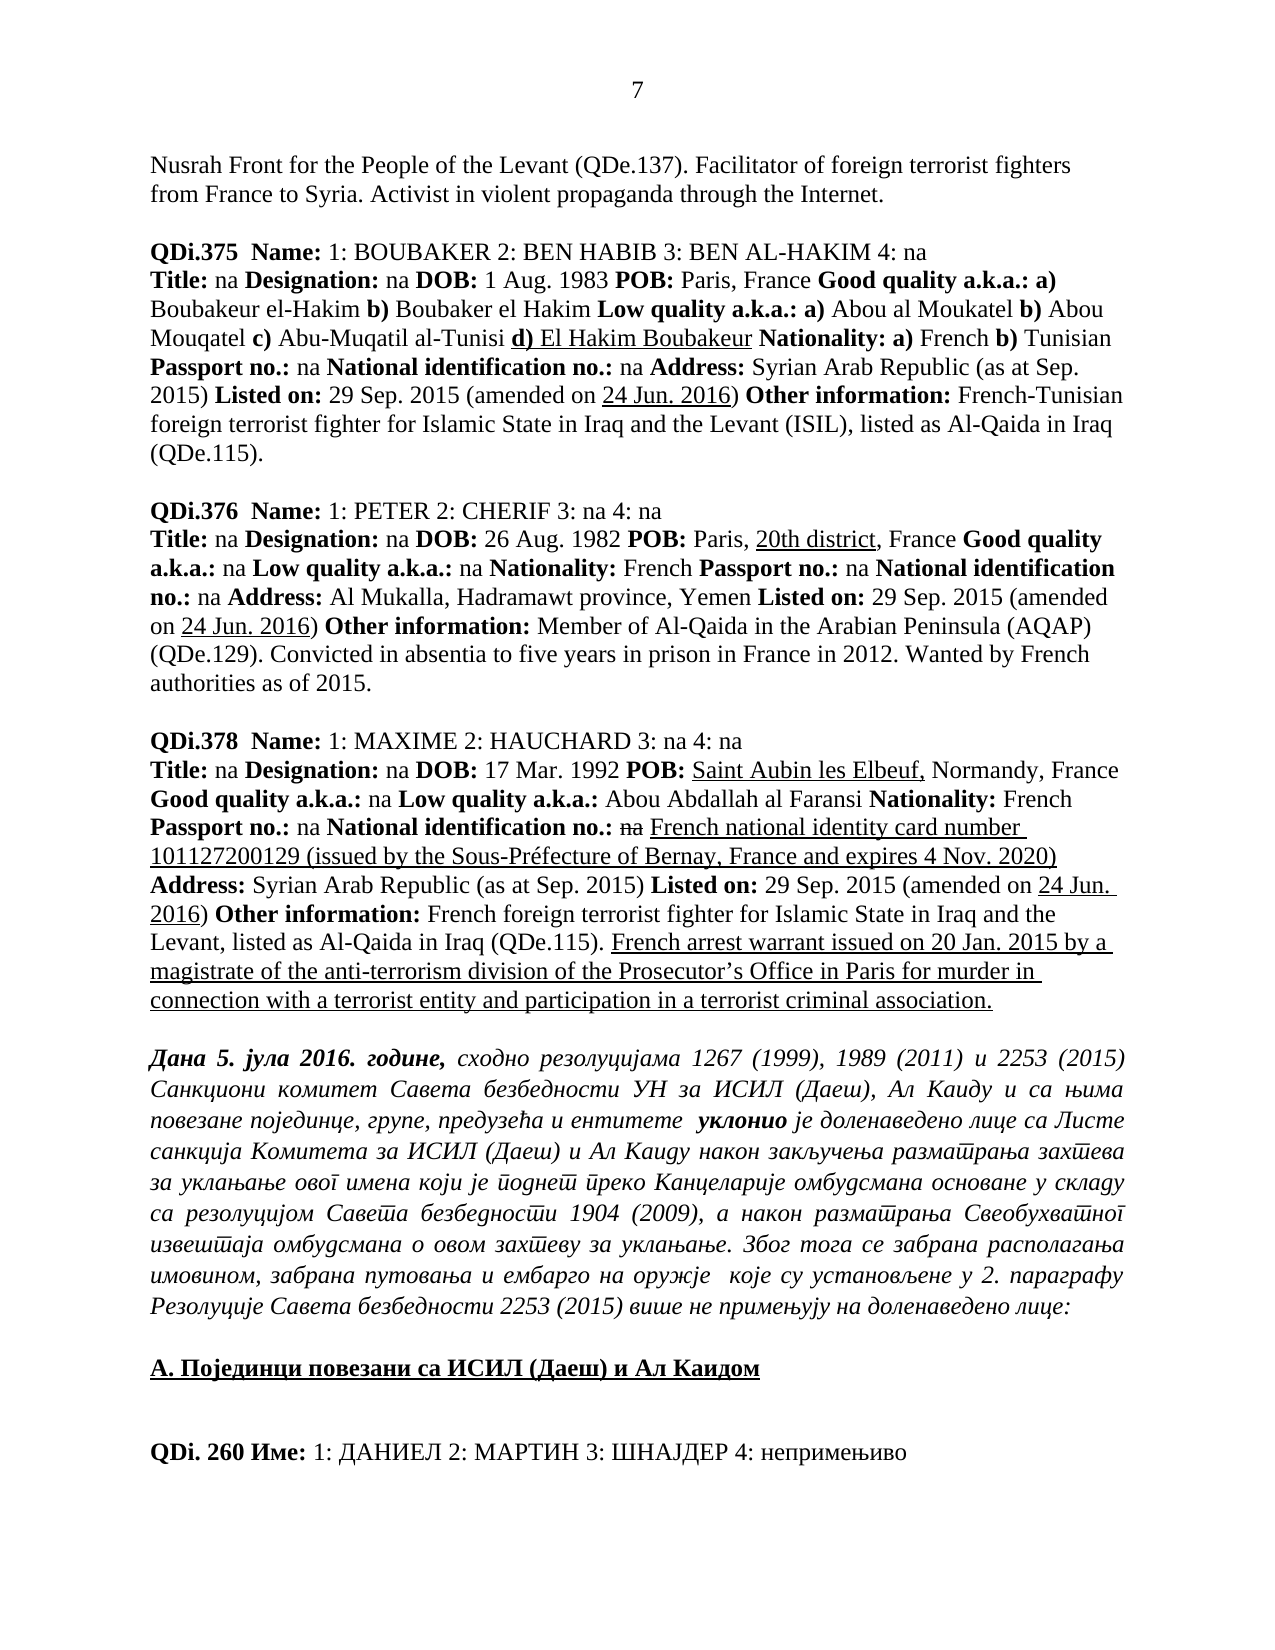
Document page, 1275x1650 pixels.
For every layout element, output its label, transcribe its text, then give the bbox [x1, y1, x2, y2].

text QDi.378 Name: 1: MAXIME 2: HAUCHARD 3: na 4: na Title: na Designation: na DOB: 17 Mar. 1992 POB: Saint Aubin les Elbeuf, Normandy, France Good quality a.k.a.: na Low quality a.k.a.: Abou Abdallah al Faransi Nationality: French Passport no.: na National identification no.: na French national identity card number 101127200129 (issued by the Sous-Préfecture of Bernay, France and expires 4 Nov. 2020) Address: Syrian Arab Republic (as at Sep. 2015) Listed on: 29 Sep. 2015 (amended on 24 Jun. 2016) Other information: French foreign terrorist fighter for Islamic State in Iraq and the Levant, listed as Al-Qaida in Iraq (QDe.115). French arrest warrant issued on 20 Jan. 2015 by a magistrate of the anti-terrorism division of the Prosecutor’s Office in Paris for murder in connection with a terrorist entity and participation in a terrorist criminal association. [150, 726, 1125, 1014]
text QDi.376 Name: 1: PETER 2: CHERIF 3: na 4: na Title: na Designation: na DOB: 26 Aug. 1982 POB: Paris, 20th district, France Good quality a.k.a.: na Low quality a.k.a.: na Nationality: French Passport no.: na National identification no.: na Address: Al Mukalla, Hadramawt province, Yemen Listed on: 29 Sep. 2015 (amended on 24 Jun. 2016) Other information: Member of Al-Qaida in the Arabian Peninsula (AQAP) (QDe.129). Convicted in absentia to five years in prison in France in 2012. Wanted by French authorities as of 2015. [150, 496, 1125, 697]
text Дана 5. јула 2016. године, сходно резолуцијама 1267 (1999), 1989 (2011) и 2253 (2015) Санкциони комитет Савета безбедности УН за ИСИЛ (Даеш), Ал Каиду и са њима повезане појединце, групе, предузећа и ентитете уклонио је доленаведено лице са Листе санкција Комитета за ИСИЛ (Даеш) и Ал Каиду након закључења разматрања захтева за уклањање овог имена који је поднет преко Канцеларије омбудсмана основане у складу са резолуцијом Савета безбедности 1904 (2009), а након разматрања Свеобухватног извештаја омбудсмана о овом захтеву за уклањање. Због тога се забрана располагања имовином, забрана путовања и ембарго на оружје које су установљене у 2. параграфу Резолуције Савета безбедности 2253 (2015) више не примењују на доленаведено лице: [150, 1043, 1125, 1320]
text QDi. 260 Име: 1: ДАНИЕЛ 2: МАРТИН 3: ШНАЈДЕР 4: непримењиво [150, 1440, 1125, 1465]
text QDi.375 Name: 1: BOUBAKER 2: BEN HABIB 3: BEN AL-HAKIM 4: na Title: na Designation: na DOB: 1 Aug. 1983 POB: Paris, France Good quality a.k.a.: a) Boubakeur el-Hakim b) Boubaker el Hakim Low quality a.k.a.: a) Abou al Moukatel b) Abou Mouqatel c) Abu-Muqatil al-Tunisi d) El Hakim Boubakeur Nationality: a) French b) Tunisian Passport no.: na National identification no.: na Address: Syrian Arab Republic (as at Sep. 2015) Listed on: 29 Sep. 2015 (amended on 24 Jun. 2016) Other information: French-Tunisian foreign terrorist fighter for Islamic State in Iraq and the Levant (ISIL), listed as Al-Qaida in Iraq (QDe.115). [150, 237, 1125, 467]
text A. Појединци повезани са ИСИЛ (Даеш) и Ал Каидом [150, 1353, 1125, 1382]
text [150, 150, 1125, 207]
